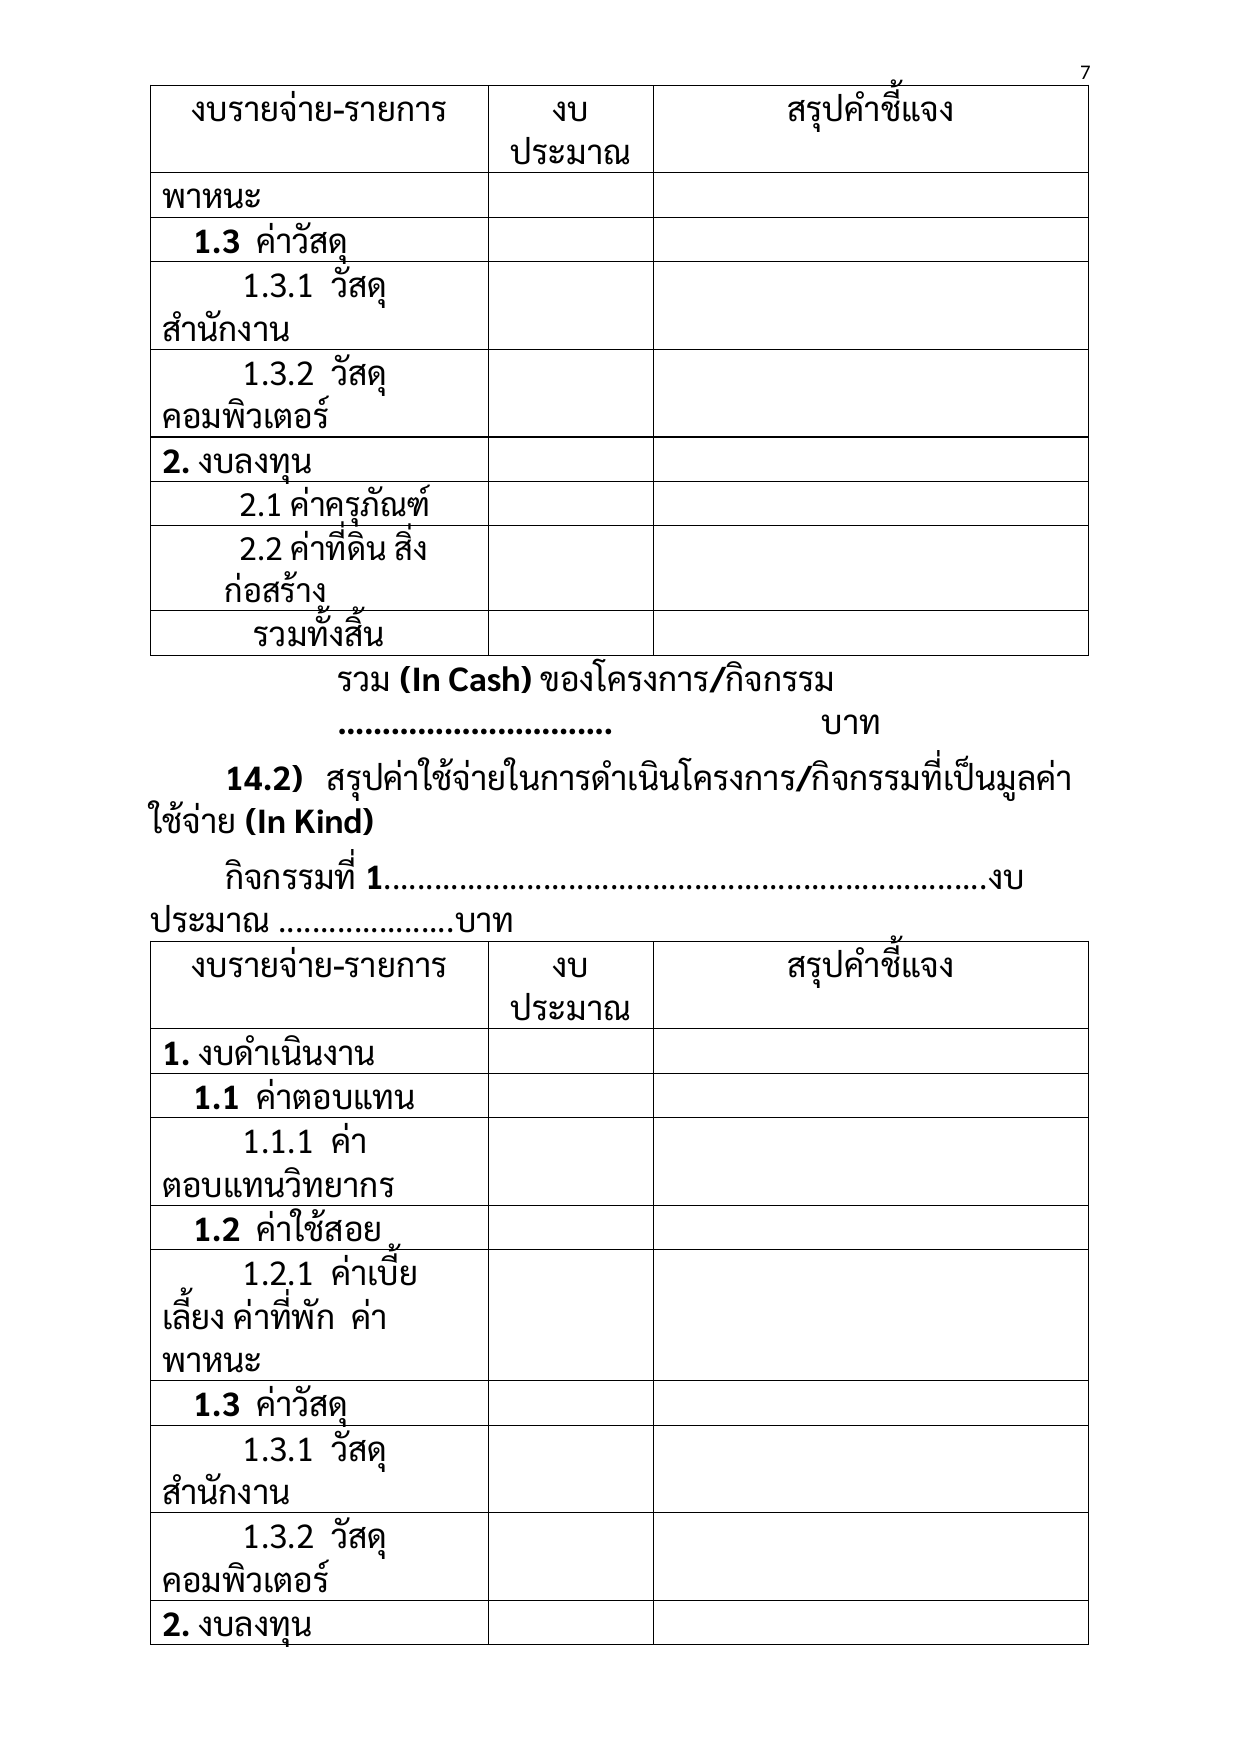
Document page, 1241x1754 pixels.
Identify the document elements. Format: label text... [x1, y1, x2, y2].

table_cell [654, 611, 1088, 654]
table_cell [489, 218, 653, 261]
table_header งบประมาณ [489, 86, 653, 172]
table_cell [654, 173, 1088, 217]
table_cell [489, 1426, 653, 1512]
table_cell [654, 1206, 1088, 1249]
table_cell [654, 526, 1088, 610]
table_cell [489, 262, 653, 349]
table_cell [489, 1513, 653, 1600]
table_cell [489, 611, 653, 654]
table_cell [654, 1601, 1088, 1644]
table_cell 1.2.1 ค่าเบี้ยเลี้ยง ค่าที่พัก ค่าพาหนะ [151, 1250, 488, 1380]
table_cell [654, 350, 1088, 436]
table_cell 1.3.2 วัสดุคอมพิวเตอร์ [151, 1513, 488, 1600]
table_cell [489, 1118, 653, 1205]
table_cell [489, 1250, 653, 1380]
table_cell [654, 218, 1088, 261]
table_cell 2. งบลงทุน [151, 438, 488, 481]
table_cell [489, 173, 653, 217]
table_cell [489, 1029, 653, 1073]
table_cell 1.1 ค่าตอบแทน [151, 1074, 488, 1117]
table_cell 2.2 ค่าที่ดิน สิ่งก่อสร้าง [151, 526, 488, 610]
table_cell 1.3.2 วัสดุคอมพิวเตอร์ [151, 350, 488, 436]
table_cell [489, 1381, 653, 1424]
table_cell 1.3.1 วัสดุสำนักงาน [151, 1426, 488, 1512]
table_cell [654, 1513, 1088, 1600]
table_header งบรายจ่าย-รายการ [151, 942, 488, 1028]
table_cell 2.1 ค่าครุภัณฑ์ [151, 482, 488, 525]
table_cell [654, 482, 1088, 525]
table_cell 1.3 ค่าวัสดุ [151, 1381, 488, 1424]
table_cell 1. งบดำเนินงาน [151, 1029, 488, 1073]
table_cell [654, 1381, 1088, 1424]
table_cell [489, 526, 653, 610]
text กิจกรรมที่ 1........................................................................งบประมาณ .....................บาท [150, 854, 1090, 941]
table_cell 2. งบลงทุน [151, 1601, 488, 1644]
table_header สรุปคำชี้แจง [654, 942, 1088, 1028]
table_cell [489, 482, 653, 525]
table_cell [654, 1426, 1088, 1512]
table_cell 1.1.1 ค่าตอบแทนวิทยากร [151, 1118, 488, 1205]
table_cell [489, 438, 653, 481]
table_cell [654, 1250, 1088, 1380]
table_cell 1.2.1 ค่าเบี้ยเลี้ยง ค่าที่พัก ค่าพาหนะ [151, 173, 488, 217]
table_cell [489, 1074, 653, 1117]
table_cell [654, 1029, 1088, 1073]
table_cell 1.3.1 วัสดุสำนักงาน [151, 262, 488, 349]
table_cell [654, 1074, 1088, 1117]
table_header สรุปคำชี้แจง [654, 86, 1088, 172]
table_cell [654, 262, 1088, 349]
table_cell [489, 1206, 653, 1249]
table_cell รวมทั้งสิ้น [151, 611, 488, 654]
text รวม (In Cash) ของโครงการ/กิจกรรม …………………………. บาท [150, 656, 1090, 742]
table_cell [654, 1118, 1088, 1205]
table_header งบประมาณ [489, 942, 653, 1028]
table_cell 1.3 ค่าวัสดุ [151, 218, 488, 261]
table_cell [489, 1601, 653, 1644]
table_cell [489, 350, 653, 436]
text 14.2) สรุปค่าใช้จ่ายในการดำเนินโครงการ/กิจกรรมที่เป็นมูลค่าใช้จ่าย (In Kind) [150, 755, 1090, 841]
table_header งบรายจ่าย-รายการ [151, 86, 488, 172]
table_cell [654, 438, 1088, 481]
table_cell 1.2 ค่าใช้สอย [151, 1206, 488, 1249]
